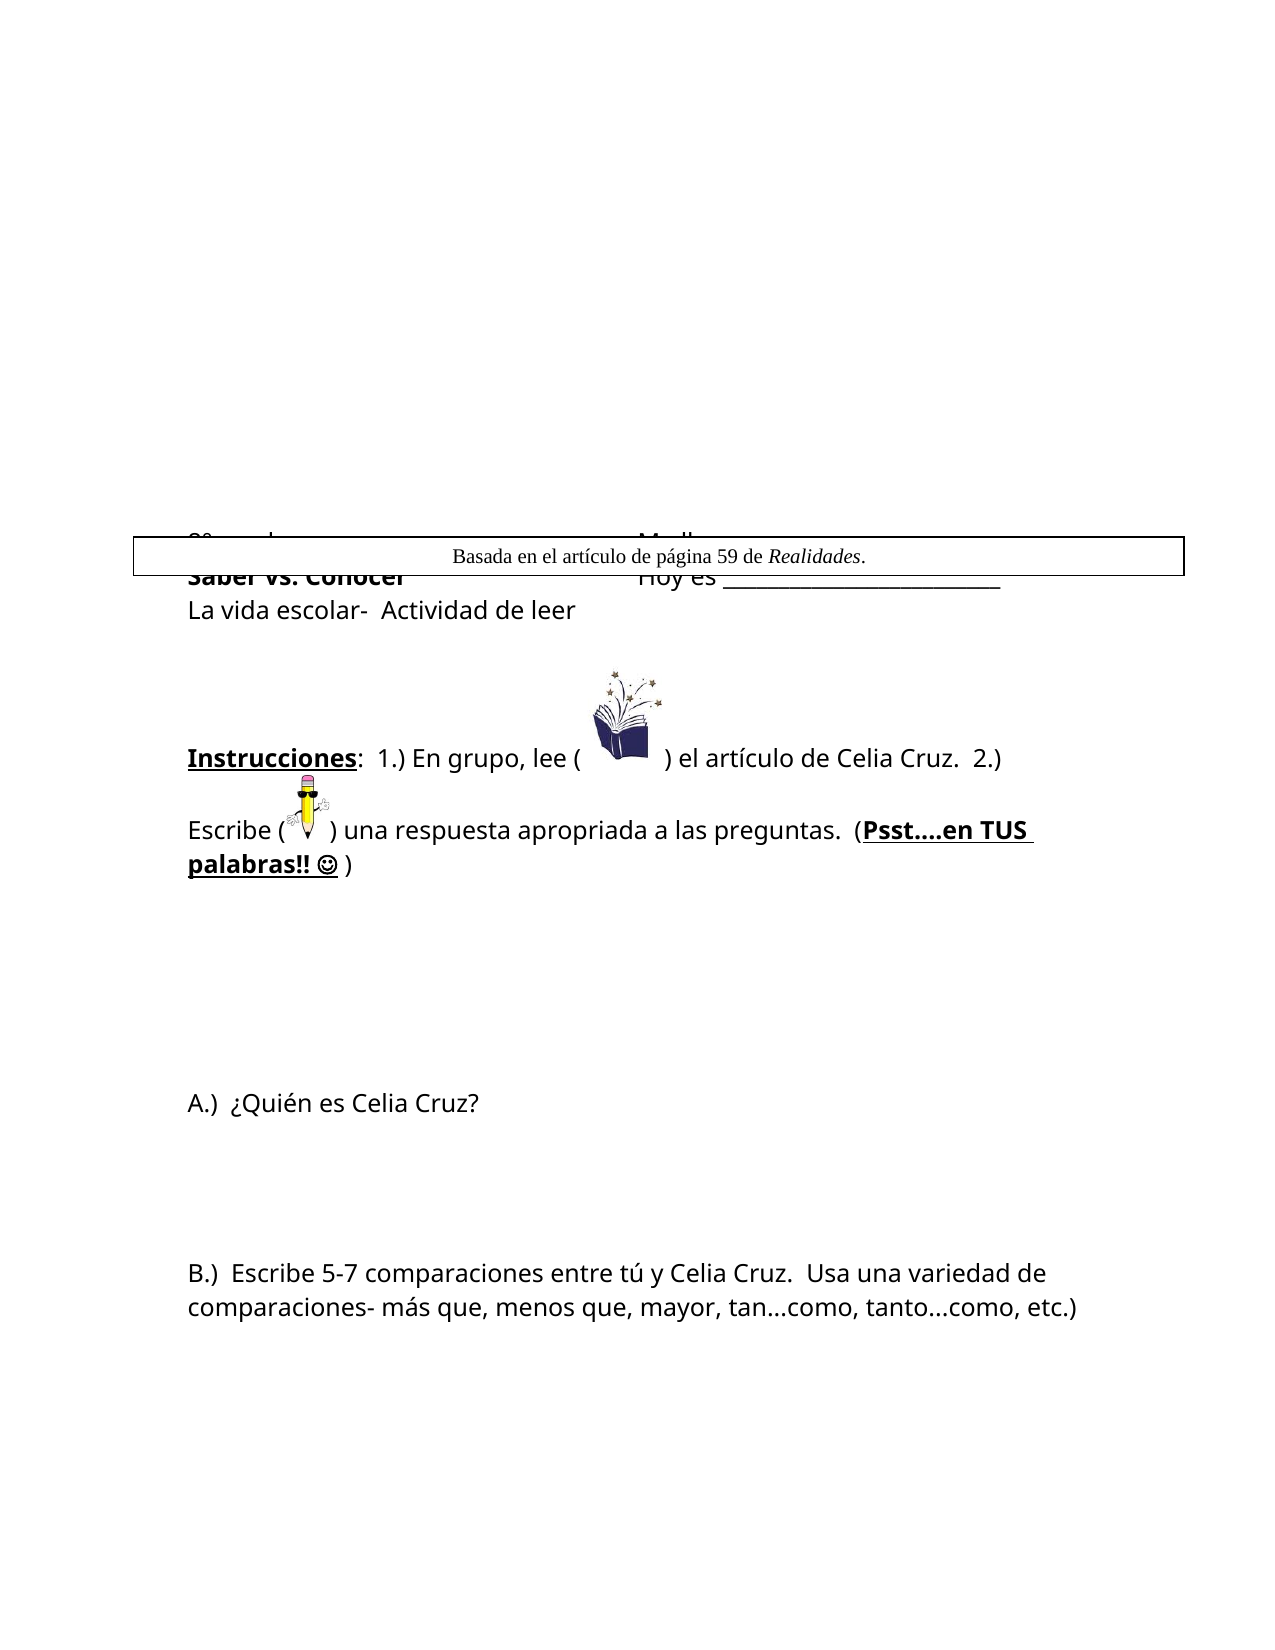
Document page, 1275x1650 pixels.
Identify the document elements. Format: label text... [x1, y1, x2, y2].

text Escribe () una respuesta apropriada a las preguntas. (Psst....en TUS palabras!! ) [187, 774, 1087, 881]
text Saber vs. Conocer Hoy es _________________________ [187, 576, 1087, 593]
picture [285, 774, 330, 840]
text B.) Escribe 5-7 comparaciones entre tú y Celia Cruz. Usa una variedad de comparaciones- más que, menos que, mayor, tan...como, tanto...como, etc.) [187, 1256, 1087, 1324]
text Instrucciones: 1.) En grupo, lee ( ) el artículo de Celia Cruz. 2.) [187, 661, 1087, 774]
picture [587, 661, 665, 768]
text A.) ¿Quién es Celia Cruz? [187, 1085, 1087, 1119]
text La vida escolar- Actividad de leer [187, 593, 1087, 627]
